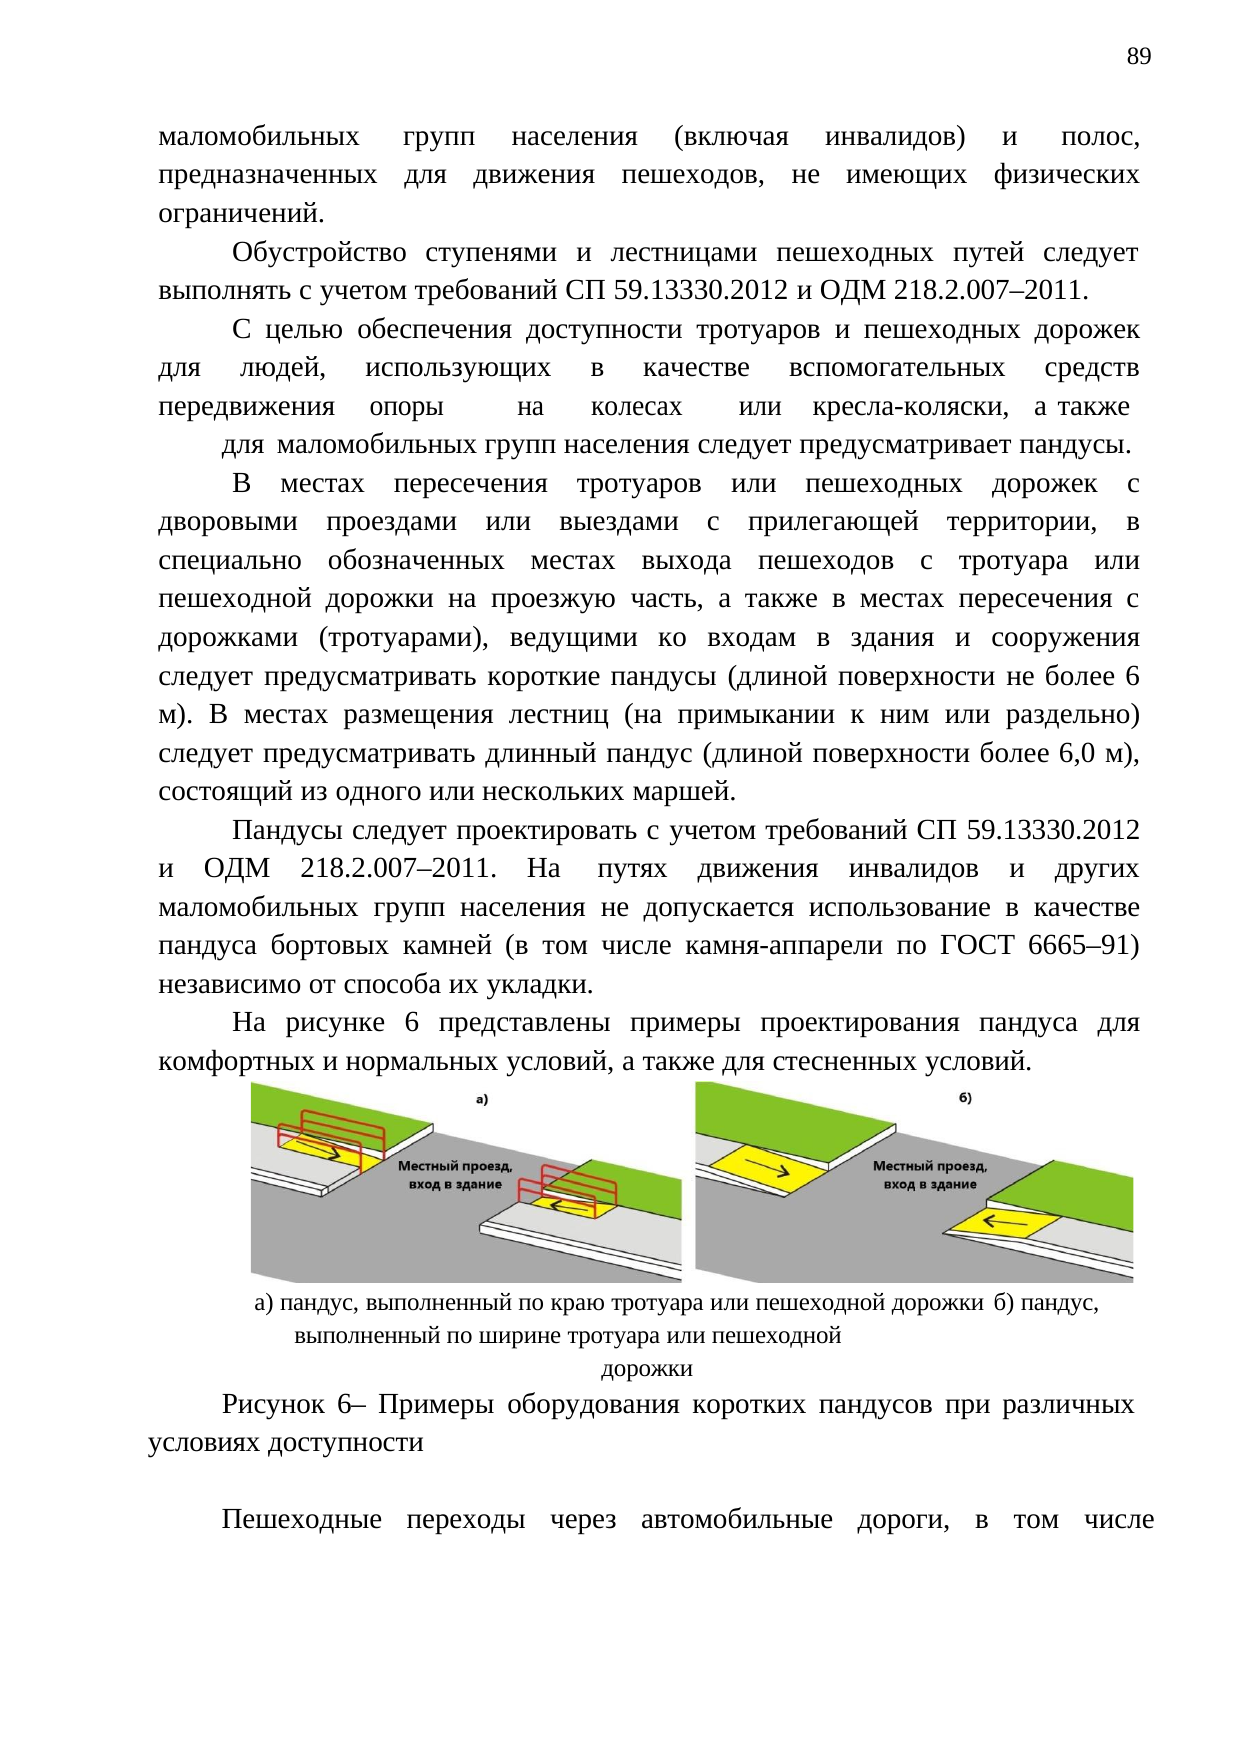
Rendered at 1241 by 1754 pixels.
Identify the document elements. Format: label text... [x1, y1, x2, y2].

text С целью обеспечения доступности тротуаров и пешеходных дорожек для людей, использующих в качестве вспомогательных средств передвижения опоры на колесах или кресла-коляски, а также для маломобильных групп населения следует предусматривает пандусы. [158, 311, 1140, 460]
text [158, 118, 1141, 229]
text На рисунке 6 представлены примеры проектирования пандуса для комфортных и нормальных условий, а также для стесненных условий. [158, 1004, 1140, 1077]
picture [250, 1081, 1134, 1283]
text дорожки [148, 1353, 1147, 1382]
text В местах пересечения тротуаров или пешеходных дорожек с дворовыми проездами или выездами с прилегающей территории, в специально обозначенных местах выхода пешеходов с тротуара или пешеходной дорожки на проезжую часть, а также в местах пересечения с дорожками (тротуарами), ведущими ко входам в здания и сооружения следует предусматривать короткие пандусы (длиной поверхности не более 6 м). В местах размещения лестниц (на примыкании к ним или раздельно) следует предусматривать длинный пандус (длиной поверхности более 6,0 м), состоящий из одного или нескольких маршей. [158, 465, 1140, 807]
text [148, 1502, 1154, 1535]
text Пандусы следует проектировать с учетом требований СП 59.13330.2012 и ОДМ 218.2.007–2011. На путях движения инвалидов и других маломобильных групп населения не допускается использование в качестве пандуса бортовых камней (в том числе камня-аппарели по ГОСТ 6665–91) независимо от способа их укладки. [158, 812, 1140, 999]
text а) пандус, выполненный по краю тротуара или пешеходной дорожки б) пандус, выполненный по ширине тротуара или пешеходной [254, 1287, 1132, 1349]
text Рисунок 6– Примеры оборудования коротких пандусов при различных условиях доступности [148, 1386, 1152, 1458]
text Обустройство ступенями и лестницами пешеходных путей следует выполнять с учетом требований СП 59.13330.2012 и ОДМ 218.2.007–2011. [158, 234, 1139, 306]
